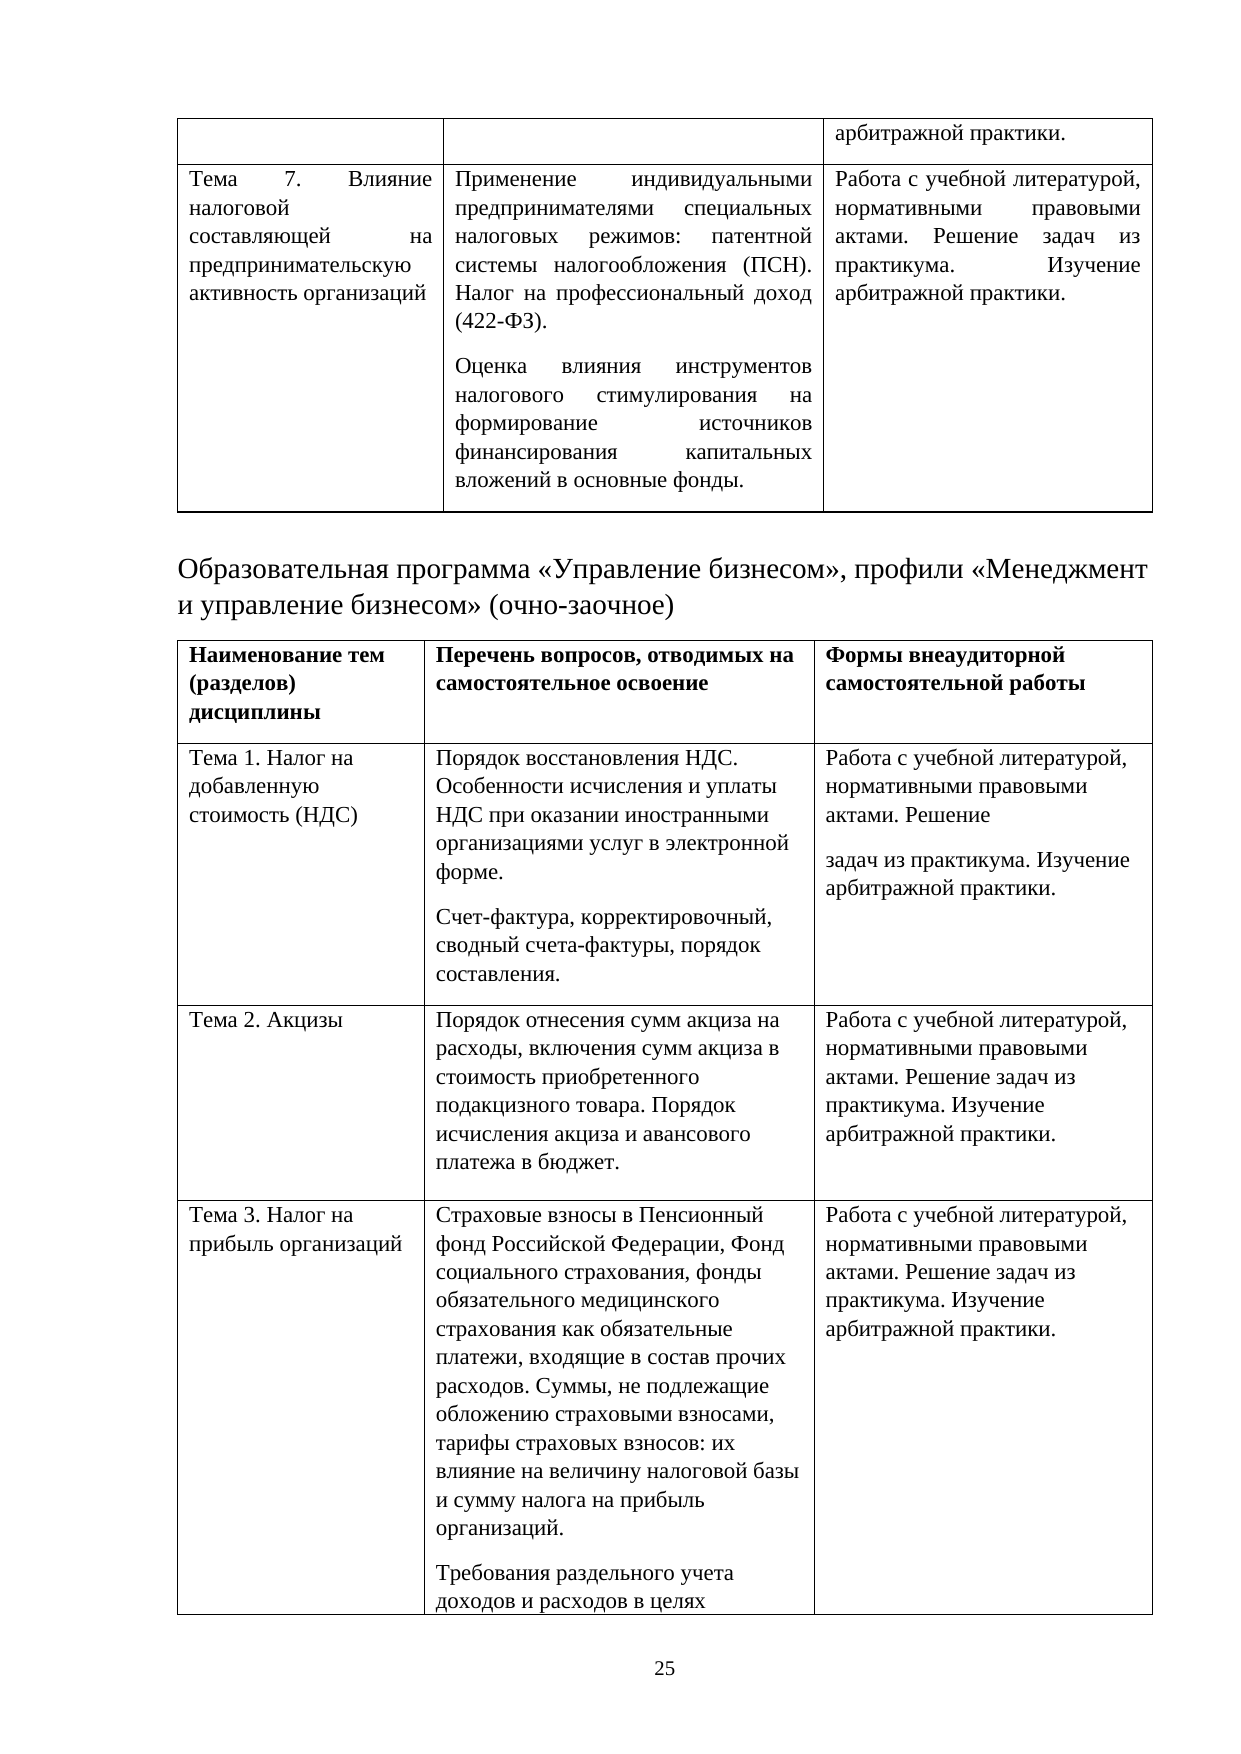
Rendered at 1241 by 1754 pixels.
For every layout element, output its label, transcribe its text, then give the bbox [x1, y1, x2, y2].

table_cell Работа с учебной литературой, нормативными правовыми актами. Решение задач из практикума. Изучение арбитражной практики. [815, 1006, 1152, 1200]
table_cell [444, 119, 823, 164]
table_header Наименование тем (разделов) дисциплины [178, 641, 424, 743]
table_header Перечень вопросов, отводимых на самостоятельное освоение [425, 641, 814, 743]
table_cell Тема 7. Влияние налоговой составляющей на предпринимательскую активность организаций [178, 165, 443, 511]
table_cell Работа с учебной литературой, нормативными правовыми актами. Решение задач из практикума. Изучение арбитражной практики. [815, 744, 1152, 1005]
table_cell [824, 119, 1152, 164]
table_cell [425, 1201, 814, 1614]
table_cell Тема 2. Акцизы [178, 1006, 424, 1200]
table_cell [178, 1201, 424, 1614]
table_header Формы внеаудиторной самостоятельной работы [815, 641, 1152, 743]
table_cell Порядок отнесения сумм акциза на расходы, включения сумм акциза в стоимость приобретенного подакцизного товара. Порядок исчисления акциза и авансового платежа в бюджет. [425, 1006, 814, 1200]
table_cell Применение индивидуальными предпринимателями специальных налоговых режимов: патентной системы налогообложения (ПСН). Налог на профессиональный доход (422-ФЗ). Оценка влияния инструментов налогового стимулирования на формирование источников финансирования капитальных вложений в основные фонды. [444, 165, 823, 511]
table_cell Работа с учебной литературой, нормативными правовыми актами. Решение задач из практикума. Изучение арбитражной практики. [824, 165, 1152, 511]
table_cell Тема 1. Налог на добавленную стоимость (НДС) [178, 744, 424, 1005]
table_cell Порядок восстановления НДС. Особенности исчисления и уплаты НДС при оказании иностранными организациями услуг в электронной форме. Счет-фактура, корректировочный, сводный счета-фактуры, порядок составления. [425, 744, 814, 1005]
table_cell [815, 1201, 1152, 1614]
text Образовательная программа «Управление бизнесом», профили «Менеджмент и управление бизнесом» (очно-заочное) [177, 551, 1152, 621]
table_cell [178, 119, 443, 164]
